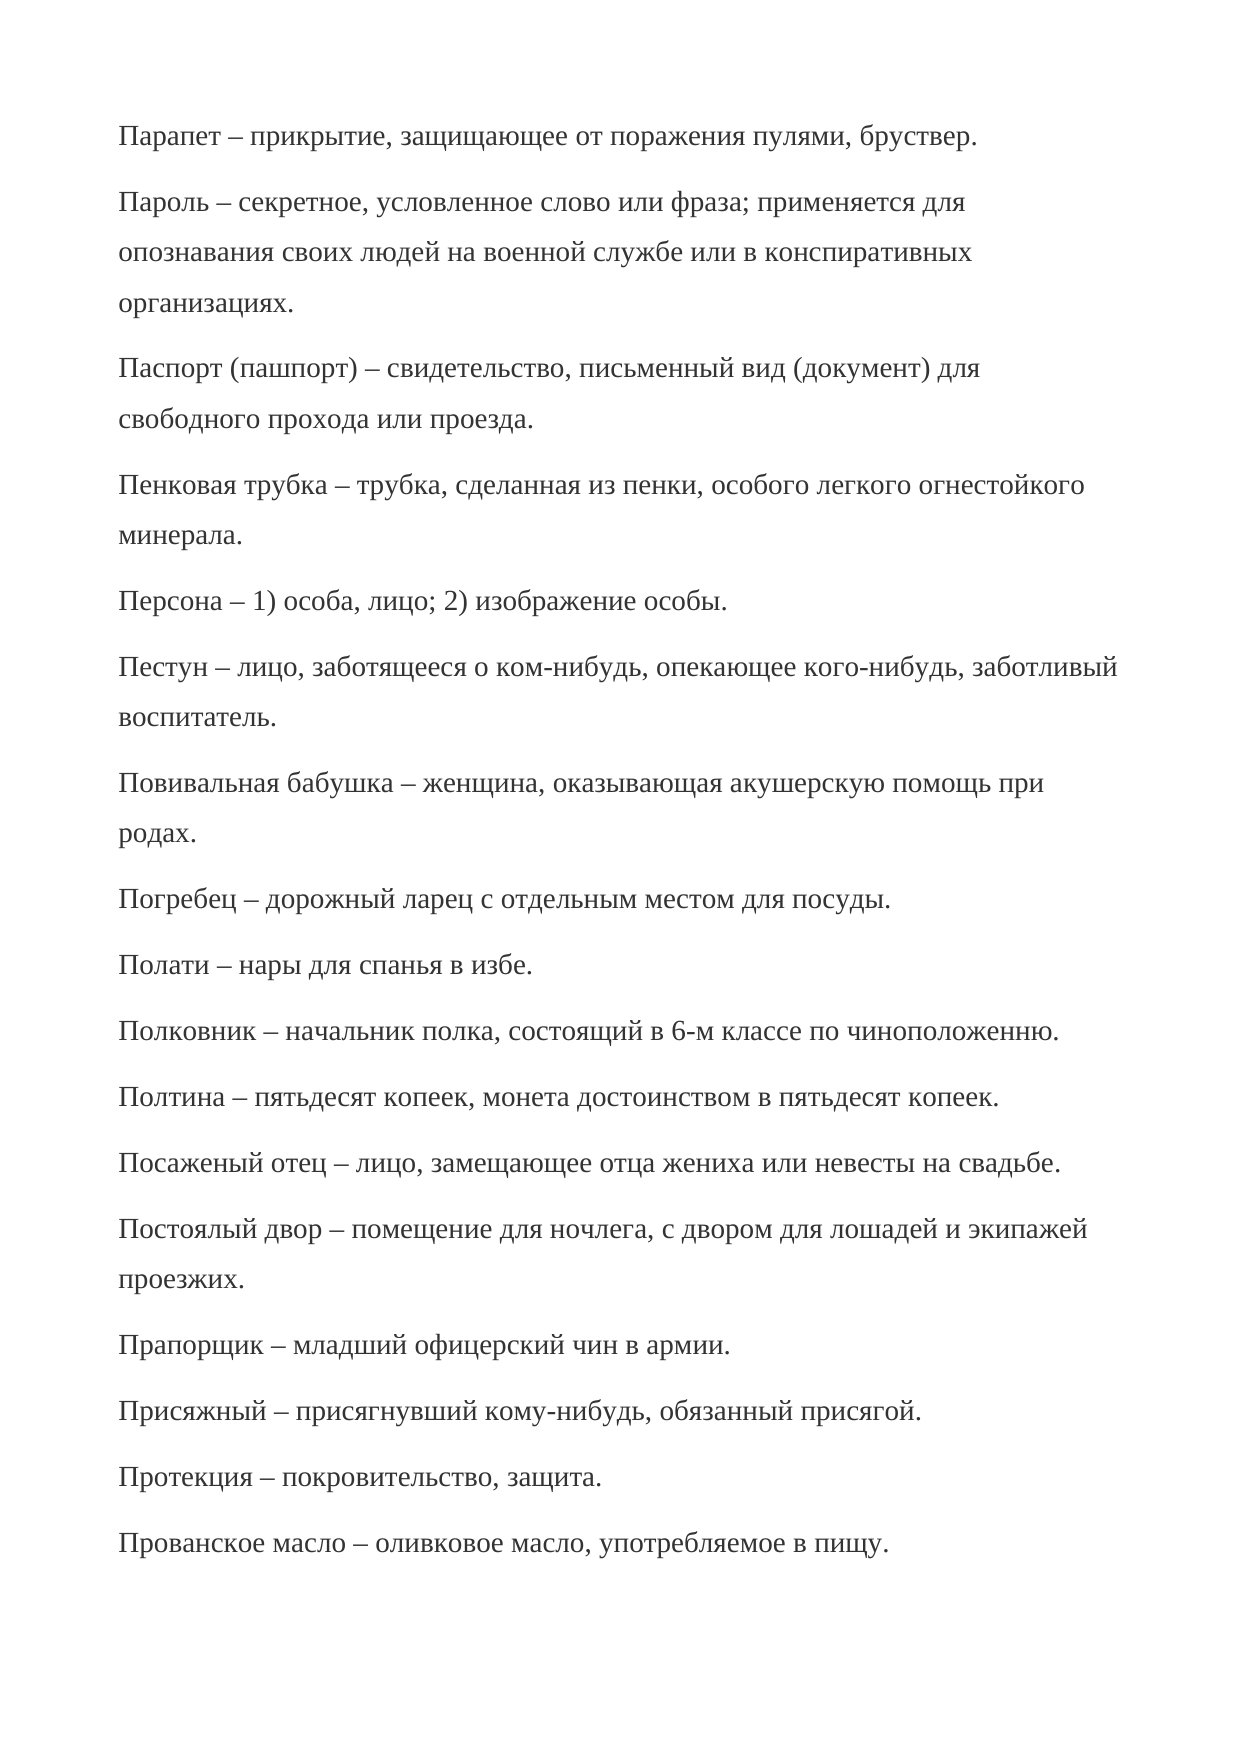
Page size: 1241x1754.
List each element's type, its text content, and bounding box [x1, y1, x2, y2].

text Паспорт (пашпорт) – свидетельство, письменный вид (документ) для свободного прохода или проезда. [118, 351, 1122, 434]
text Погребец – дорожный ларец с отдельным местом для посуды. [118, 882, 1122, 915]
text Повивальная бабушка – женщина, оказывающая акушерскую помощь при родах. [118, 765, 1122, 849]
text Пестун – лицо, заботящееся о ком-нибудь, опекающее кого-нибудь, заботливый воспитатель. [118, 649, 1122, 733]
text Постоялый двор – помещение для ночлега, с двором для лошадей и экипажей проезжих. [118, 1211, 1122, 1295]
text Присяжный – присягнувший кому-нибудь, обязанный присягой. [118, 1393, 1122, 1427]
text Персона – 1) особа, лицо; 2) изображение особы. [118, 583, 1122, 617]
text Полковник – начальник полка, состоящий в 6-м классе по чиноположенню. [118, 1013, 1122, 1047]
text Парапет – прикрытие, защищающее от поражения пулями, бруствер. [118, 118, 1122, 152]
text Пенковая трубка – трубка, сделанная из пенки, особого легкого огнестойкого минерала. [118, 467, 1122, 551]
text Прапорщик – младший офицерский чин в армии. [118, 1327, 1122, 1361]
text Протекция – покровительство, защита. [118, 1459, 1122, 1493]
text Пароль – секретное, условленное слово или фраза; применяется для опознавания своих людей на военной службе или в конспиративных организациях. [118, 184, 1122, 318]
text Прованское масло – оливковое масло, употребляемое в пищу. [118, 1525, 1122, 1559]
text Полати – нары для спанья в избе. [118, 947, 1122, 981]
text Полтина – пятьдесят копеек, монета достоинством в пятьдесят копеек. [118, 1079, 1122, 1113]
text Посаженый отец – лицо, замещающее отца жениха или невесты на свадьбе. [118, 1145, 1122, 1179]
